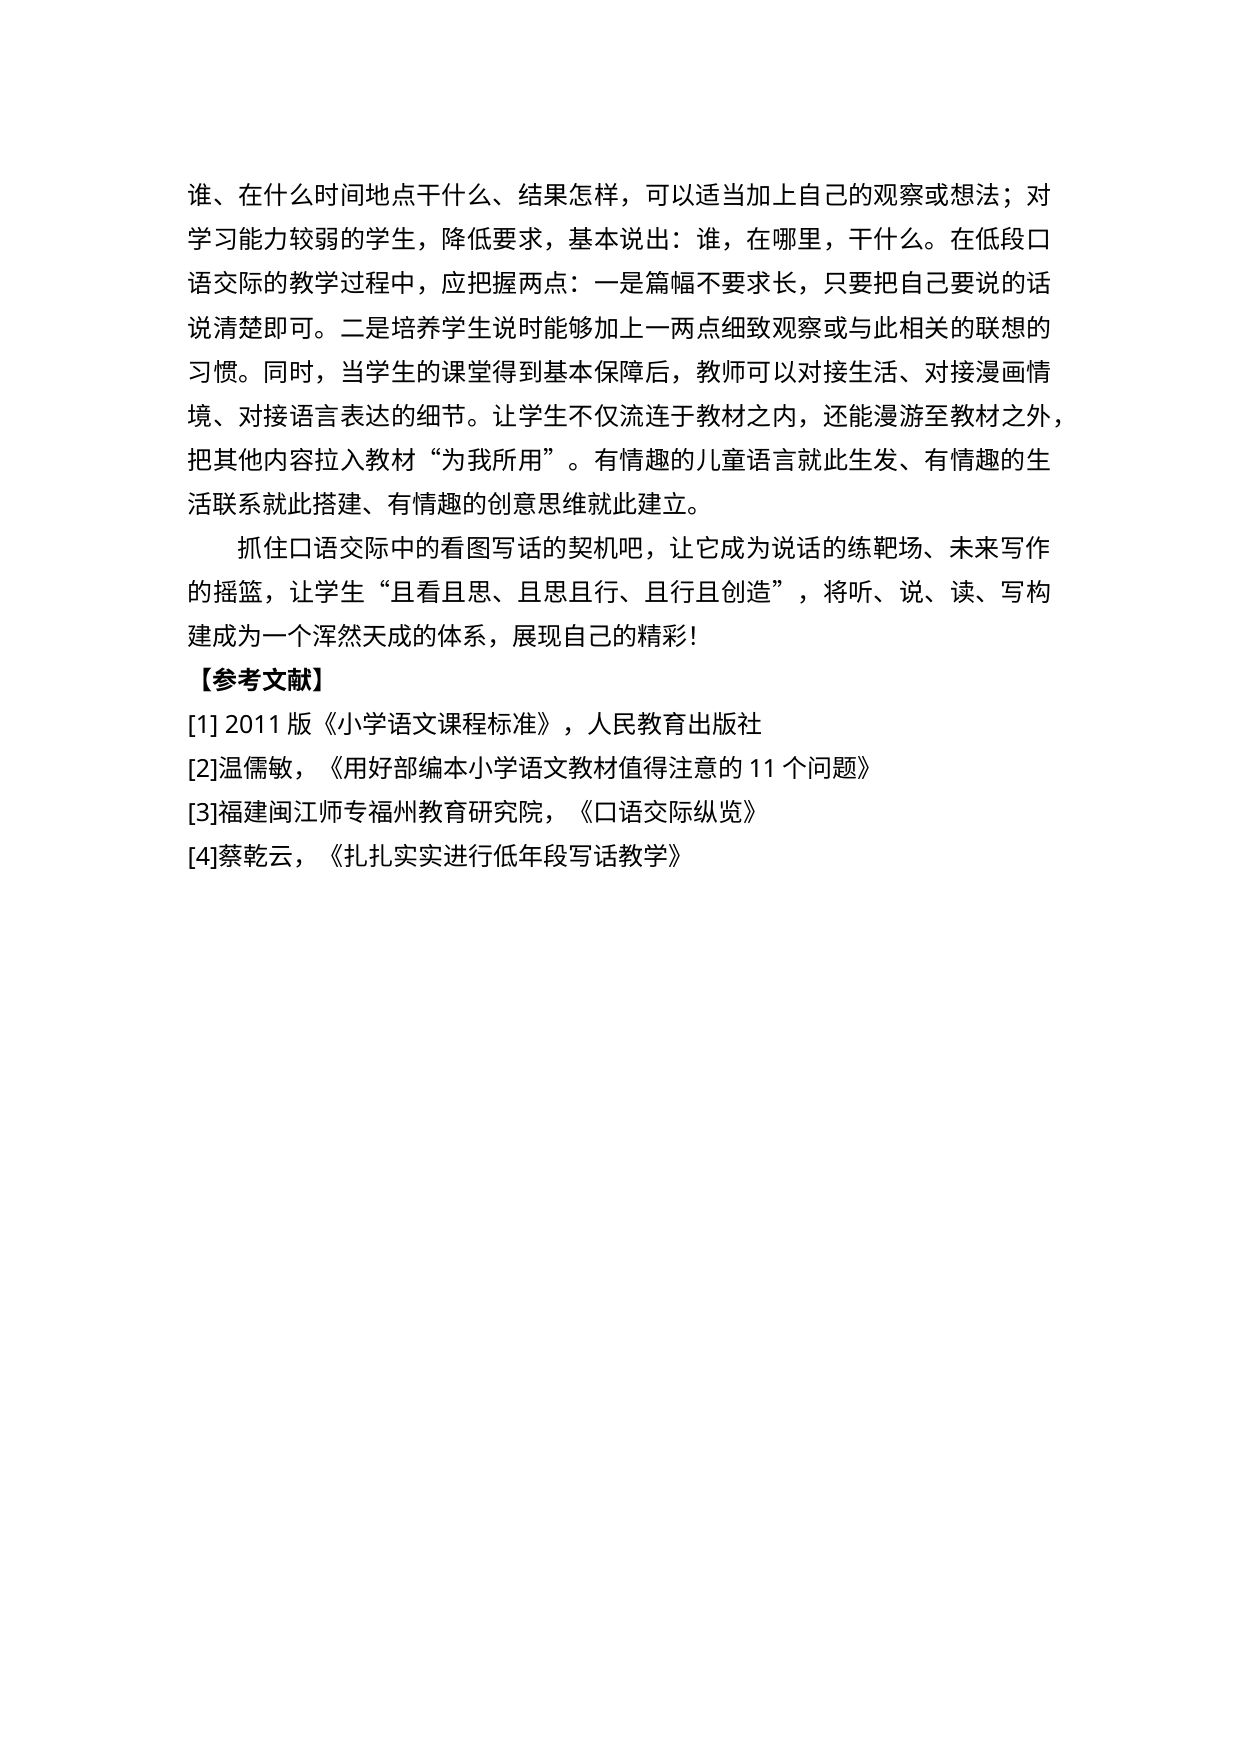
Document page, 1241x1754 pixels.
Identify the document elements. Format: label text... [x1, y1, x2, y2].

text 【参考文献】 [187, 657, 1053, 701]
text [4]蔡乾云，《扎扎实实进行低年段写话教学》 [187, 833, 1053, 877]
subtitle [2]温儒敏，《用好部编本小学语文教材值得注意的11个问题》 [187, 745, 1053, 789]
text [1] 2011版《小学语文课程标准》，人民教育出版社 [187, 701, 1053, 745]
text 抓住口语交际中的看图写话的契机吧，让它成为说话的练靶场、未来写作的摇篮，让学生“且看且思、且思且行、且行且创造”，将听、说、读、写构建成为一个浑然天成的体系，展现自己的精彩！ [187, 524, 1053, 657]
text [187, 172, 1053, 524]
text [3]福建闽江师专福州教育研究院，《口语交际纵览》 [187, 789, 1053, 833]
